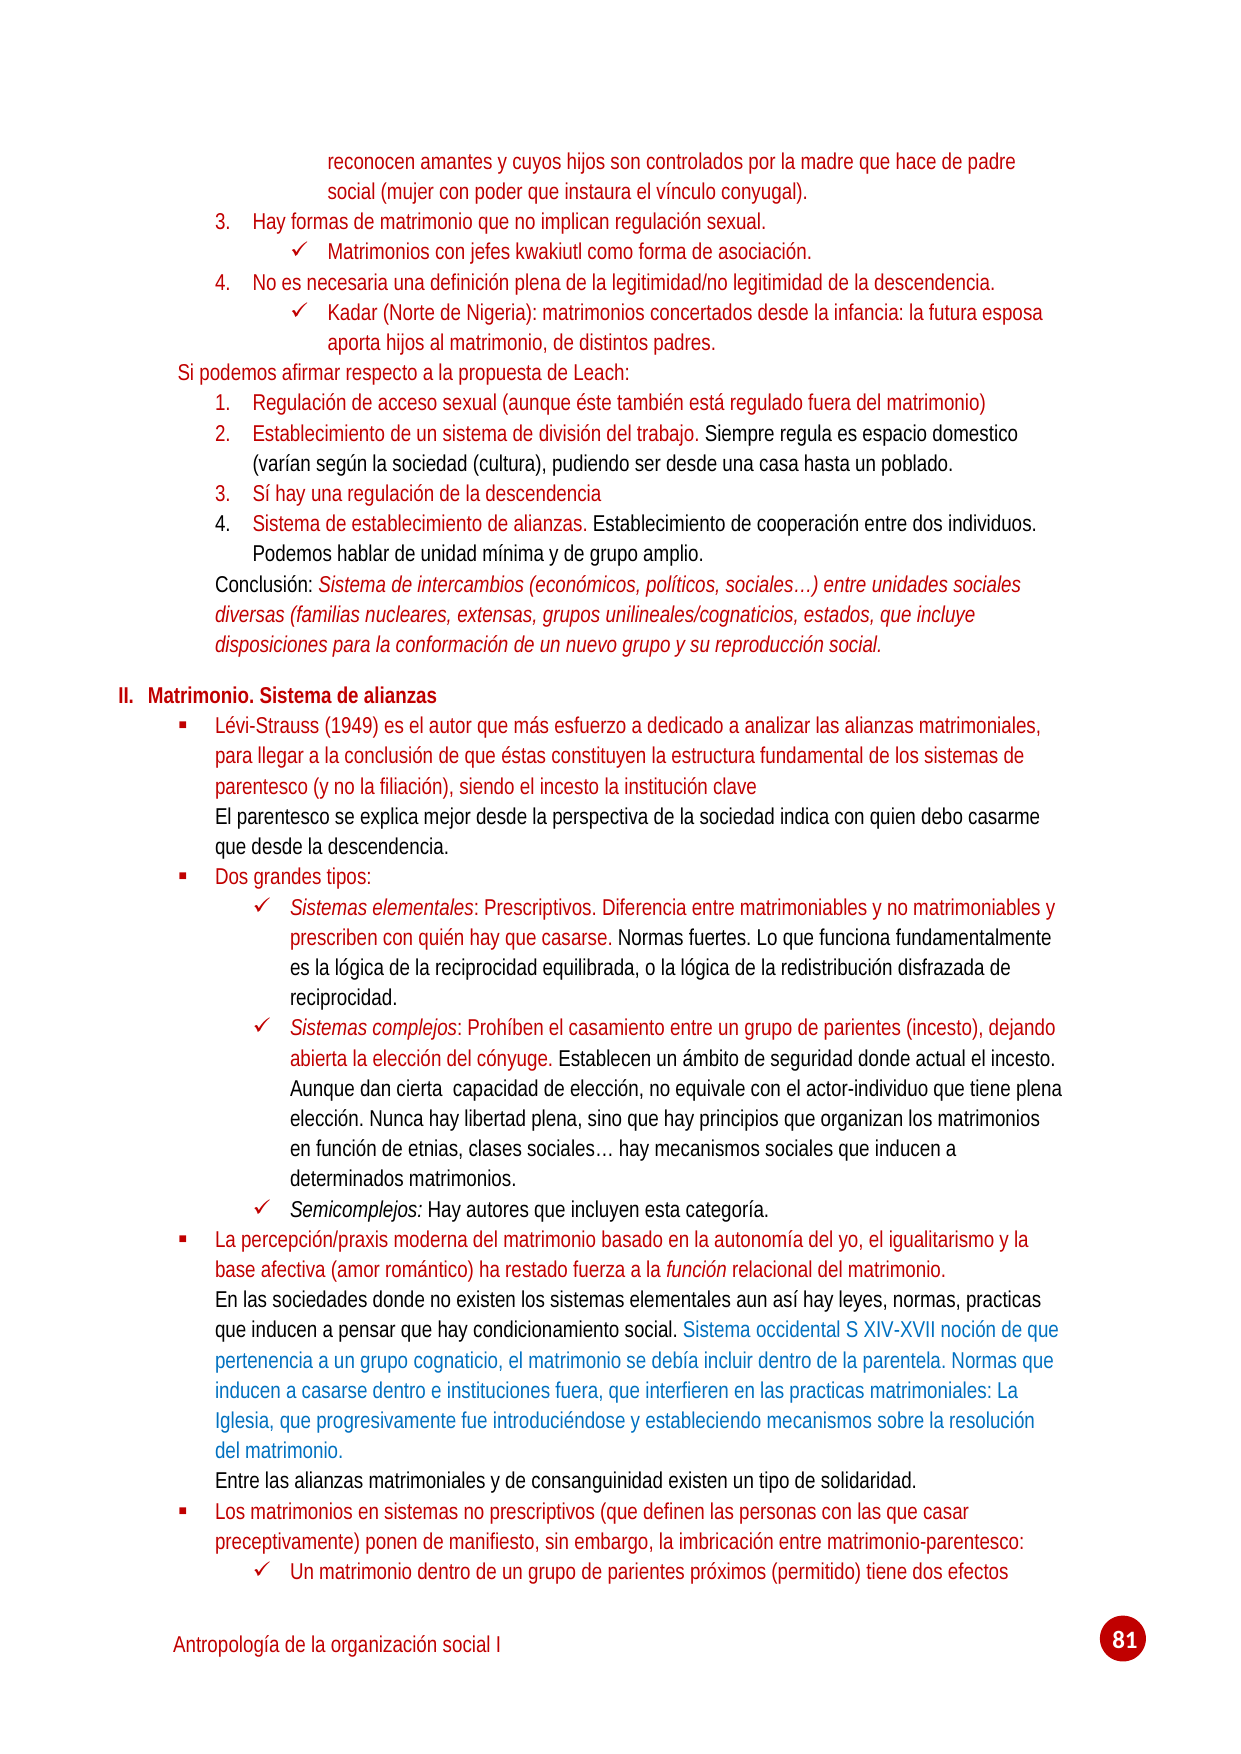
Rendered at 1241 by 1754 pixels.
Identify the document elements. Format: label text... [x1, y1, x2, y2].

list Kadar (Norte de Nigeria): matrimonios concertados desde la infancia: la futura esposa aporta hijos al matrimonio, de distintos padres. [290, 299, 1063, 355]
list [290, 148, 1063, 204]
list Sistema de establecimiento de alianzas. Establecimiento de cooperación entre dos individuos. Podemos hablar de unidad mínima y de grupo amplio. [215, 510, 1063, 567]
list Establecimiento de un sistema de división del trabajo. Siempre regula es espacio domestico (varían según la sociedad (cultura), pudiendo ser desde una casa hasta un poblado. [215, 419, 1063, 476]
list El parentesco se explica mejor desde la perspectiva de la sociedad indica con quien debo casarme que desde la descendencia. [215, 803, 1063, 859]
list Lévi-Strauss (1949) es el autor que más esfuerzo a dedicado a analizar las alianzas matrimoniales, para llegar a la conclusión de que éstas constituyen la estructura fundamental de los sistemas de parentesco (y no la filiación), siendo el incesto la institución clave [177, 712, 1063, 799]
list Matrimonio. Sistema de alianzas [118, 682, 1063, 708]
list Dos grandes tipos: [177, 863, 1063, 889]
list Hay formas de matrimonio que no implican regulación sexual. [215, 208, 1063, 234]
list Semicomplejos: Hay autores que incluyen esta categoría. [252, 1196, 1063, 1222]
text Conclusión: Sistema de intercambios (económicos, políticos, sociales…) entre unidades sociales diversas (familias nucleares, extensas, grupos unilineales/cognaticios, estados, que incluye disposiciones para la conformación de un nuevo grupo y su reproducción social. [215, 571, 1063, 657]
list Matrimonios con jefes kwakiutl como forma de asociación. [290, 238, 1063, 264]
list Sistemas complejos: Prohíben el casamiento entre un grupo de parientes (incesto), dejando abierta la elección del cónyuge. Establecen un ámbito de seguridad donde actual el incesto. Aunque dan cierta capacidad de elección, no equivale con el actor-individuo que tiene plena elección. Nunca hay libertad plena, sino que hay principios que organizan los matrimonios en función de etnias, clases sociales… hay mecanismos sociales que inducen a determinados matrimonios. [252, 1014, 1063, 1192]
list Un matrimonio dentro de un grupo de parientes próximos (permitido) tiene dos efectos [252, 1558, 1063, 1584]
list Sí hay una regulación de la descendencia [215, 480, 1063, 506]
list La percepción/praxis moderna del matrimonio basado en la autonomía del yo, el igualitarismo y la base afectiva (amor romántico) ha restado fuerza a la función relacional del matrimonio. [177, 1226, 1063, 1282]
list Si podemos afirmar respecto a la propuesta de Leach: [177, 359, 1063, 385]
list Regulación de acceso sexual (aunque éste también está regulado fuera del matrimonio) [215, 389, 1063, 416]
list En las sociedades donde no existen los sistemas elementales aun así hay leyes, normas, practicas que inducen a pensar que hay condicionamiento social. Sistema occidental S XIV-XVII noción de que pertenencia a un grupo cognaticio, el matrimonio se debía incluir dentro de la parentela. Normas que inducen a casarse dentro e instituciones fuera, que interfieren en las practicas matrimoniales: La Iglesia, que progresivamente fue introduciéndose y estableciendo mecanismos sobre la resolución del matrimonio. [215, 1286, 1063, 1463]
list Sistemas elementales: Prescriptivos. Diferencia entre matrimoniables y no matrimoniables y prescriben con quién hay que casarse. Normas fuertes. Lo que funciona fundamentalmente es la lógica de la reciprocidad equilibrada, o la lógica de la redistribución disfrazada de reciprocidad. [252, 893, 1063, 1010]
list Los matrimonios en sistemas no prescriptivos (que definen las personas con las que casar preceptivamente) ponen de manifiesto, sin embargo, la imbricación entre matrimonio-parentesco: [177, 1498, 1063, 1554]
list Entre las alianzas matrimoniales y de consanguinidad existen un tipo de solidaridad. [215, 1467, 1063, 1494]
list No es necesaria una definición plena de la legitimidad/no legitimidad de la descendencia. [215, 268, 1063, 295]
